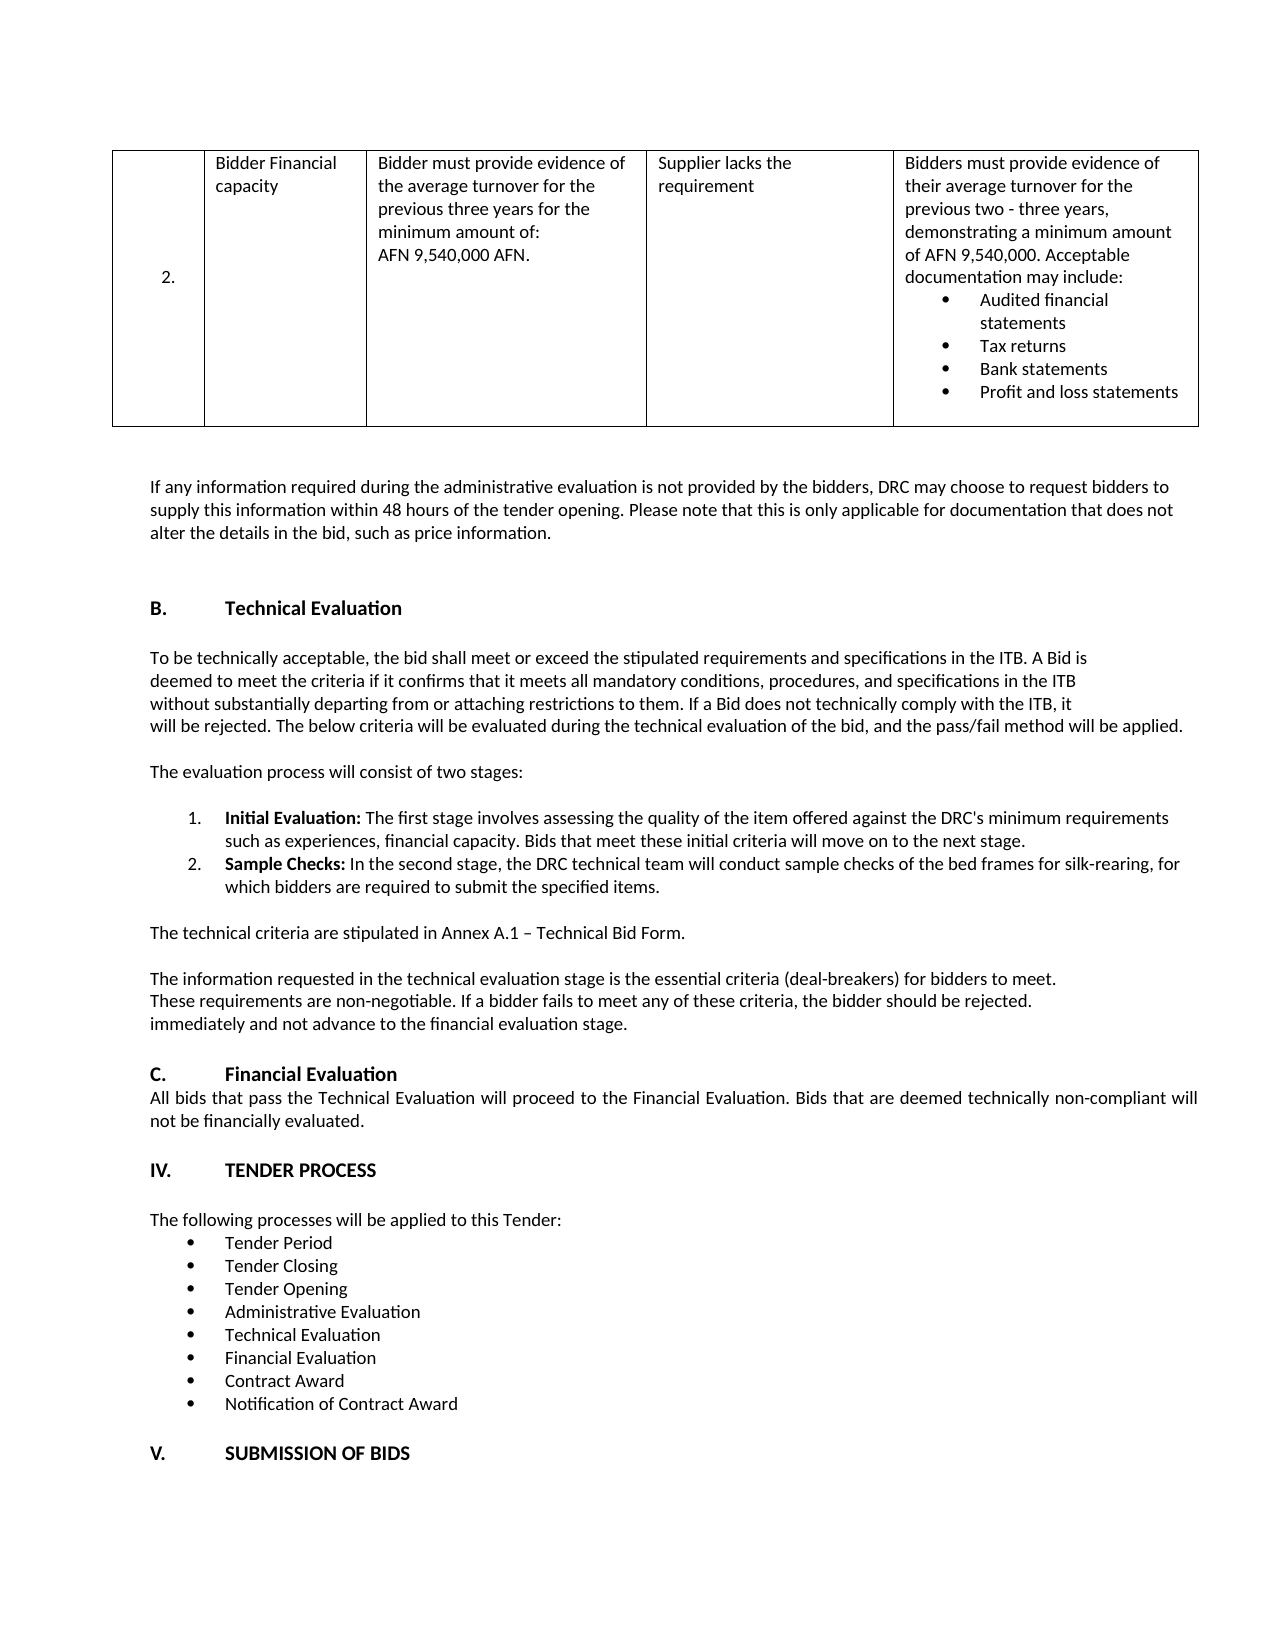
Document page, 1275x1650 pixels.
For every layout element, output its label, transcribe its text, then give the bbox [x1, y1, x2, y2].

table_cell Bidders must provide evidence of their average turnover for the previous two - three years, demonstrating a minimum amount of AFN 9,540,000. Acceptable documentation may include: Audited financial statements Tax returns Bank statements Profit and loss statements [894, 151, 1198, 426]
table_cell [113, 151, 204, 426]
list Technical Evaluation [187, 1323, 1200, 1346]
text deemed to meet the criteria if it confirms that it meets all mandatory conditions, procedures, and specifications in the ITB [150, 669, 1200, 692]
subtitle Tender Process [150, 1157, 1200, 1183]
text These requirements are non-negotiable. If a bidder fails to meet any of these criteria, the bidder should be rejected. [150, 989, 1200, 1012]
subtitle Technical Evaluation [150, 595, 1200, 620]
text All bids that pass the Technical Evaluation will proceed to the Financial Evaluation. Bids that are deemed technically non-compliant will not be financially evaluated. [150, 1086, 1200, 1132]
subtitle Financial Evaluation [150, 1061, 1200, 1086]
list Administrative Evaluation [187, 1300, 1200, 1323]
table_cell Bidder must provide evidence of the average turnover for the previous three years for the minimum amount of: AFN 9,540,000 AFN. [367, 151, 646, 426]
list The following processes will be applied to this Tender: [150, 1208, 1200, 1231]
list Initial Evaluation: The first stage involves assessing the quality of the item offered against the DRC's minimum requirements such as experiences, financial capacity. Bids that meet these initial criteria will move on to the next stage. [187, 806, 1200, 852]
list Tender Opening [187, 1277, 1200, 1300]
text The information requested in the technical evaluation stage is the essential criteria (deal-breakers) for bidders to meet. [150, 967, 1200, 989]
table_cell Bidder Financial capacity [205, 151, 366, 426]
text without substantially departing from or attaching restrictions to them. If a Bid does not technically comply with the ITB, it [150, 692, 1200, 714]
list Sample Checks: In the second stage, the DRC technical team will conduct sample checks of the bed frames for silk-rearing, for which bidders are required to submit the specified items. [187, 852, 1200, 898]
text immediately and not advance to the financial evaluation stage. [150, 1012, 1200, 1035]
list Tender Period [187, 1231, 1200, 1254]
list Financial Evaluation [187, 1346, 1200, 1369]
text To be technically acceptable, the bid shall meet or exceed the stipulated requirements and specifications in the ITB. A Bid is [150, 646, 1200, 669]
table_cell Supplier lacks the requirement [647, 151, 893, 426]
text The technical criteria are stipulated in Annex A.1 – Technical Bid Form. [150, 921, 1200, 944]
list Tender Closing [187, 1254, 1200, 1277]
text If any information required during the administrative evaluation is not provided by the bidders, DRC may choose to request bidders to supply this information within 48 hours of the tender opening. Please note that this is only applicable for documentation that does not alter the details in the bid, such as price information. [150, 475, 1200, 544]
subtitle Submission of Bids [150, 1440, 1200, 1465]
list Contract Award [187, 1369, 1200, 1392]
text The evaluation process will consist of two stages: [150, 760, 1200, 783]
text will be rejected. The below criteria will be evaluated during the technical evaluation of the bid, and the pass/fail method will be applied. [150, 714, 1200, 737]
list Notification of Contract Award [187, 1392, 1200, 1414]
